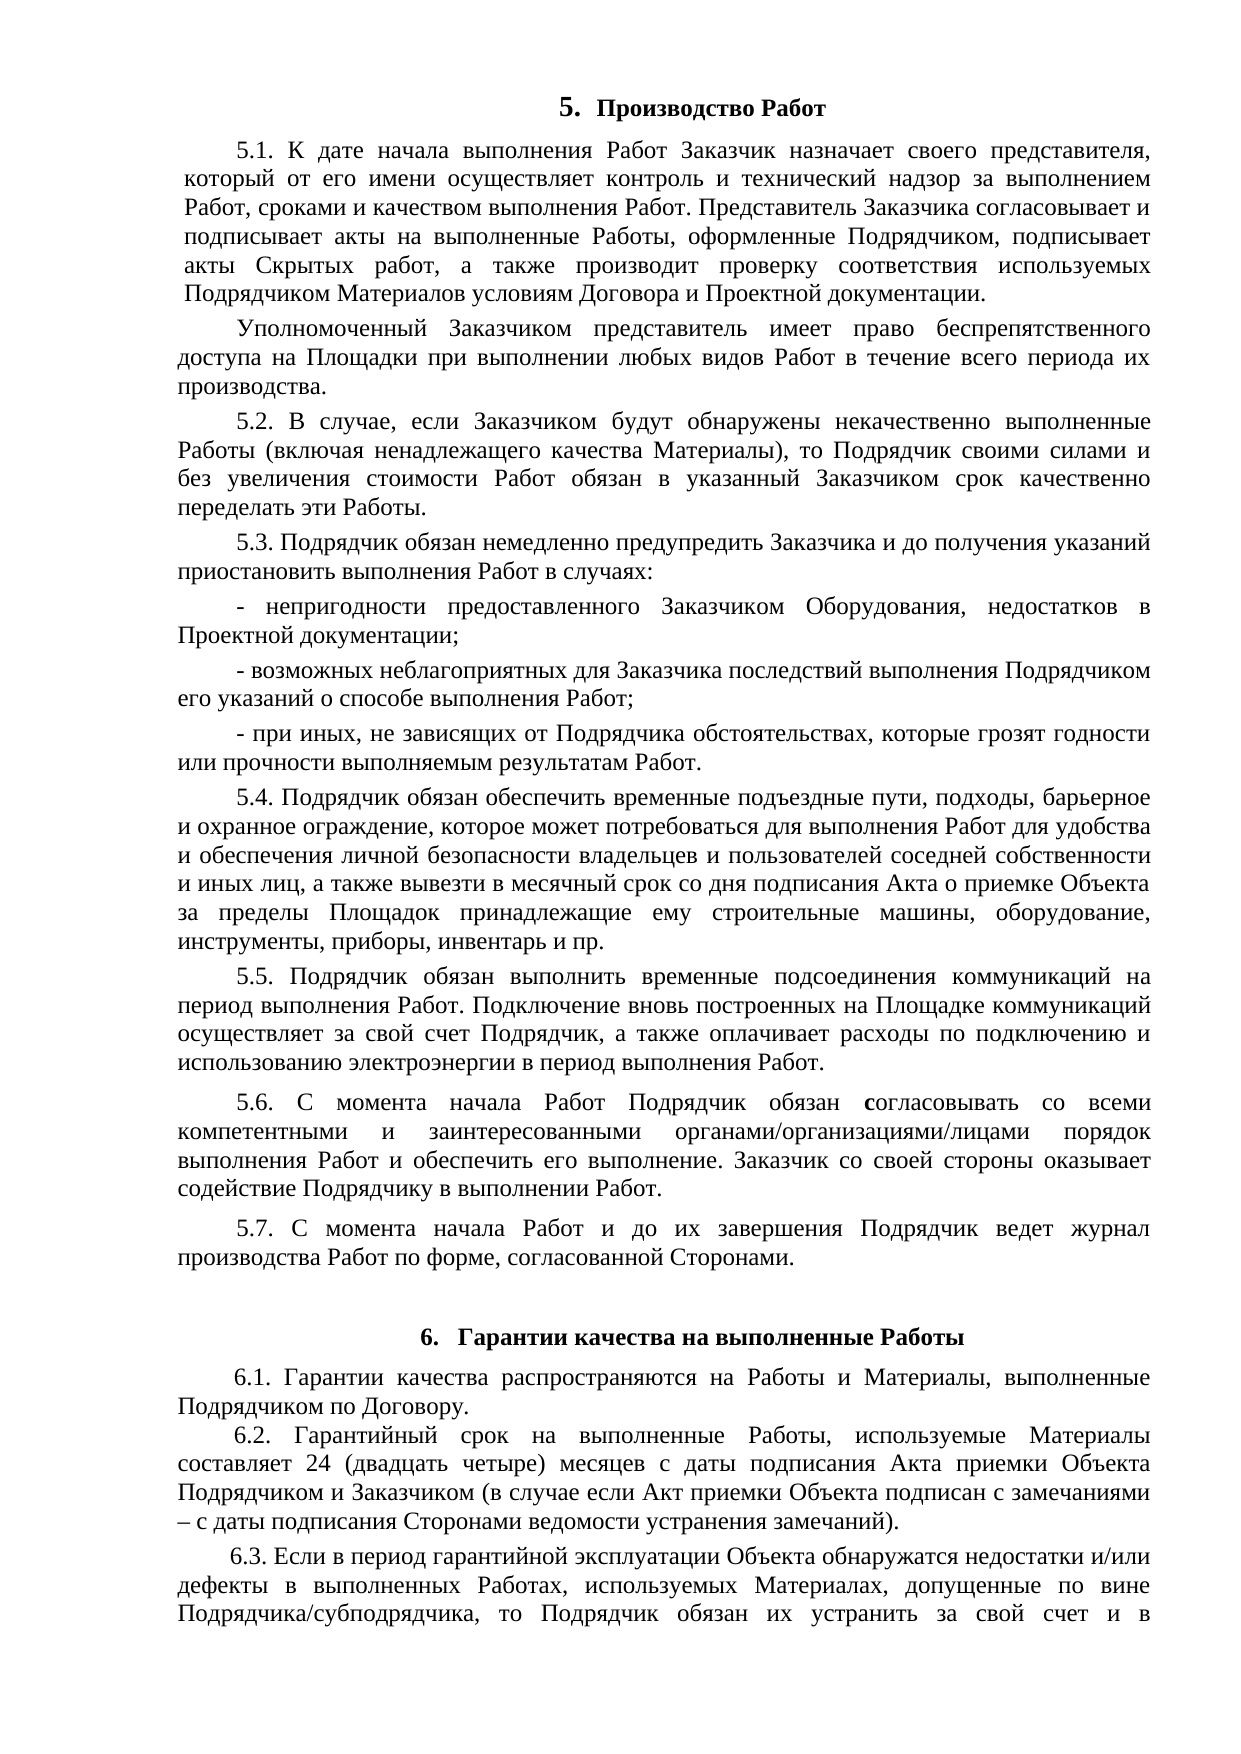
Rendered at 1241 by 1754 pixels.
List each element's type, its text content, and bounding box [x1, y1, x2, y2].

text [177, 1541, 1152, 1627]
text 6.2. Гарантийный срок на выполненные Работы, используемые Материалы составляет 24 (двадцать четыре) месяцев с даты подписания Акта приемки Объекта Подрядчиком и Заказчиком (в случае если Акт приемки Объекта подписан с замечаниями – с даты подписания Сторонами ведомости устранения замечаний). [177, 1420, 1152, 1535]
text - при иных, не зависящих от Подрядчика обстоятельствах, которые грозят годности или прочности выполняемым результатам Работ. [177, 718, 1152, 776]
text 5.4. Подрядчик обязан обеспечить временные подъездные пути, подходы, барьерное и охранное ограждение, которое может потребоваться для выполнения Работ для удобства и обеспечения личной безопасности владельцев и пользователей соседней собственности и иных лиц, а также вывезти в месячный срок со дня подписания Акта о приемке Объекта за пределы Площадок принадлежащие ему строительные машины, оборудование, инструменты, приборы, инвентарь и пр. [177, 782, 1152, 955]
text 6.1. Гарантии качества распространяются на Работы и Материалы, выполненные Подрядчиком по Договору. [177, 1362, 1152, 1420]
text 5.1. К дате начала выполнения Работ Заказчик назначает своего представителя, который от его имени осуществляет контроль и технический надзор за выполнением Работ, сроками и качеством выполнения Работ. Представитель Заказчика согласовывает и подписывает акты на выполненные Работы, оформленные Подрядчиком, подписывает акты Скрытых работ, а также производит проверку соответствия используемых Подрядчиком Материалов условиям Договора и Проектной документации. [184, 135, 1152, 307]
text Уполномоченный Заказчиком представитель имеет право беспрепятственного доступа на Площадки при выполнении любых видов Работ в течение всего периода их производства. [177, 313, 1152, 400]
text - непригодности предоставленного Заказчиком Оборудования, недостатков в Проектной документации; [177, 591, 1152, 648]
list Гарантии качества на выполненные Работы [233, 1322, 1152, 1351]
text 5.2. В случае, если Заказчиком будут обнаружены некачественно выполненные Работы (включая ненадлежащего качества Материалы), то Подрядчик своими силами и без увеличения стоимости Работ обязан в указанный Заказчиком срок качественно переделать эти Работы. [177, 406, 1152, 521]
list Производство Работ [233, 89, 1152, 122]
text 5.5. Подрядчик обязан выполнить временные подсоединения коммуникаций на период выполнения Работ. Подключение вновь построенных на Площадке коммуникаций осуществляет за свой счет Подрядчик, а также оплачивает расходы по подключению и использованию электроэнергии в период выполнения Работ. [177, 961, 1152, 1076]
text 5.3. Подрядчик обязан немедленно предупредить Заказчика и до получения указаний приостановить выполнения Работ в случаях: [177, 527, 1152, 585]
text 5.7. С момента начала Работ и до их завершения Подрядчик ведет журнал производства Работ по форме, согласованной Сторонами. [177, 1213, 1152, 1271]
text - возможных неблагоприятных для Заказчика последствий выполнения Подрядчиком его указаний о способе выполнения Работ; [177, 655, 1152, 712]
text 5.6. С момента начала Работ Подрядчик обязан согласовывать со всеми компетентными и заинтересованными органами/организациями/лицами порядок выполнения Работ и обеспечить его выполнение. Заказчик со своей стороны оказывает содействие Подрядчику в выполнении Работ. [177, 1087, 1152, 1202]
